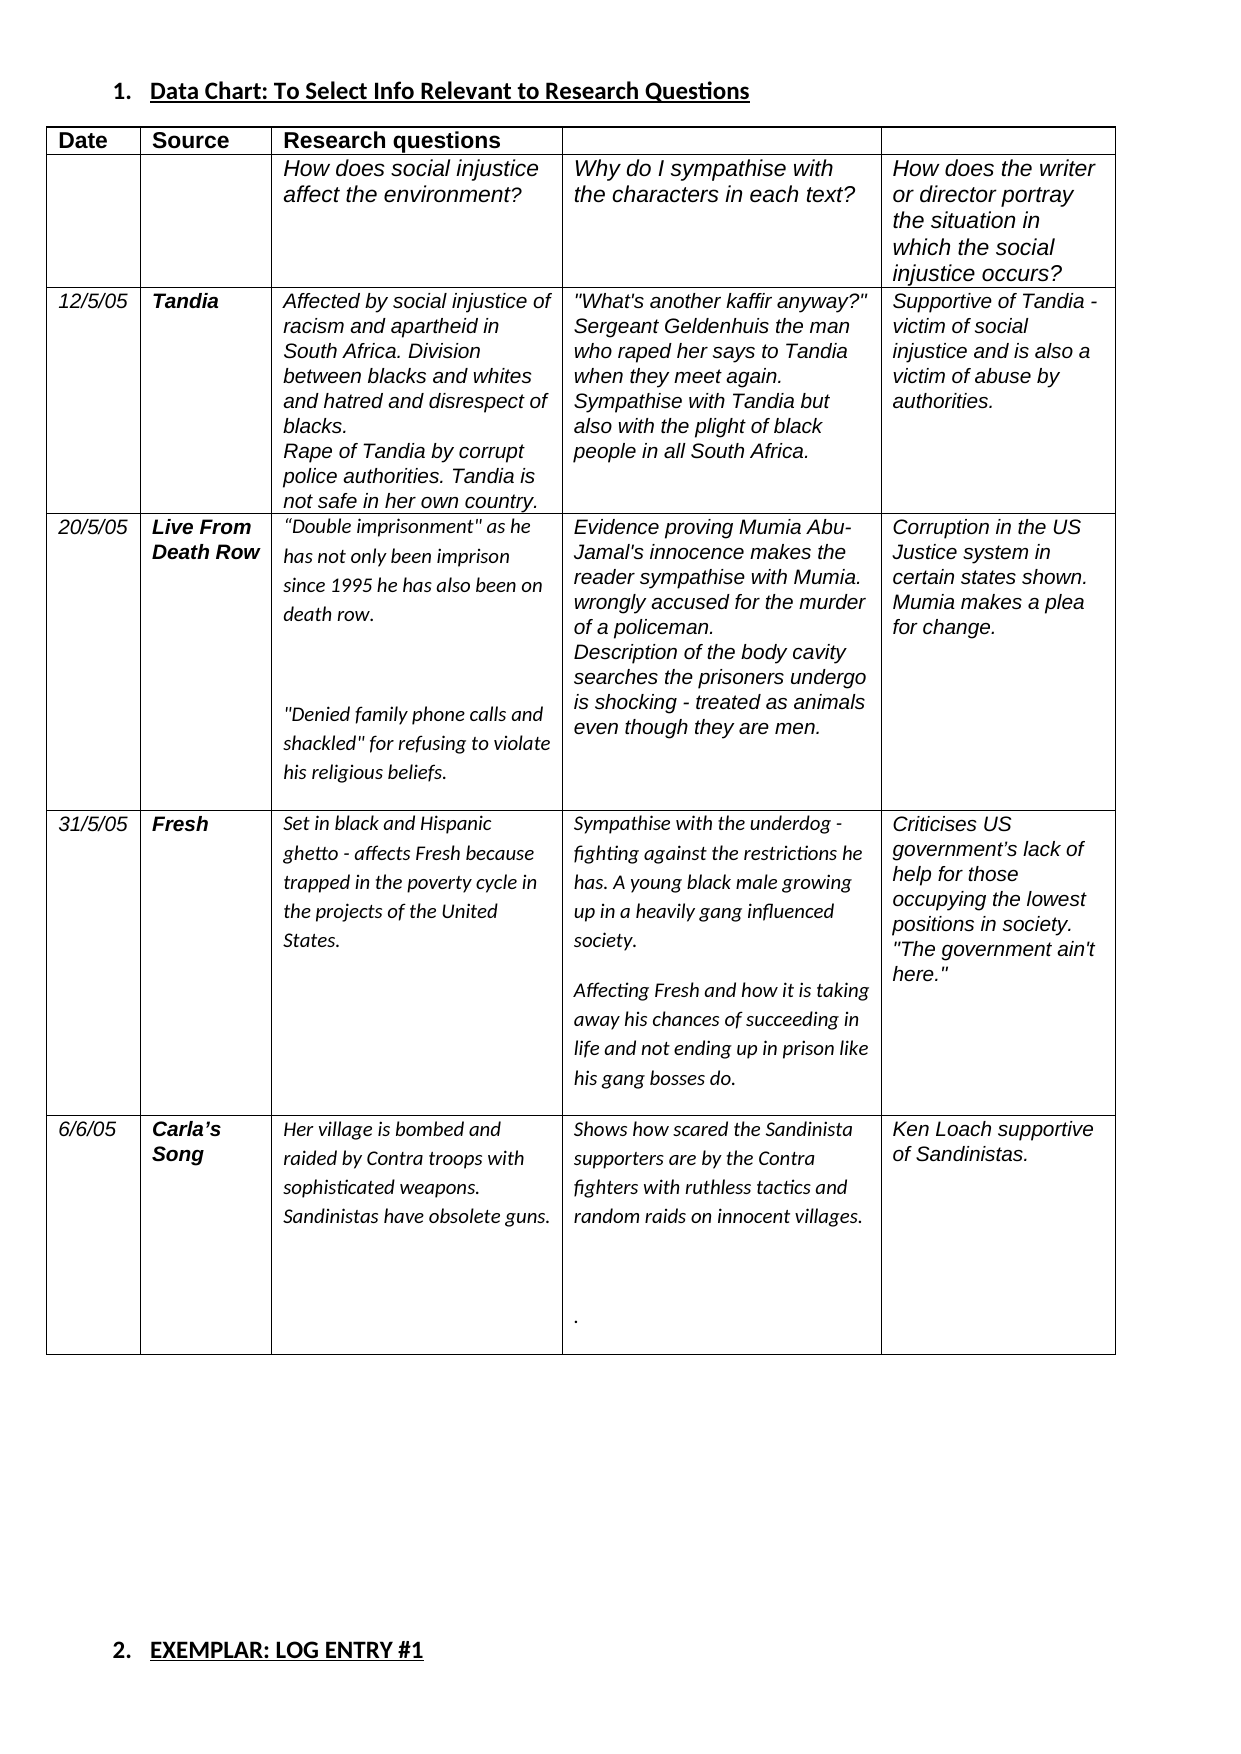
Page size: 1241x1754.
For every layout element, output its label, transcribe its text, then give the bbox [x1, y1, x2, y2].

table_cell [47, 155, 140, 287]
list EXEMPLAR: LOG ENTRY #1 [112, 1634, 1165, 1664]
list Data Chart: To Select Info Relevant to Research Questions [112, 75, 940, 106]
table_cell Sympathise with the underdog - fighting against the restrictions he has. A young black male growing up in a heavily gang influenced society. Affecting Fresh and how it is taking away his chances of succeeding in life and not ending up in prison like his gang bosses do. [563, 811, 881, 1115]
table_cell Affected by social injustice of racism and apartheid in . Division between blacks and whites and hatred and disrespect of blacks. Rape of Tandia by corrupt police authorities. Tandia is not safe in her own country. [272, 288, 562, 513]
table_cell How does social injustice affect the environment? [272, 155, 562, 287]
table_cell 31/5/05 [47, 811, 140, 1115]
table_header Research questions [272, 128, 562, 154]
table_cell 12/5/05 [47, 288, 140, 513]
table_cell Carla’s Song [141, 1116, 271, 1353]
table_header Source [141, 128, 271, 154]
table_cell Shows how scared the Sandinista supporters are by the Contra fighters with ruthless tactics and random raids on innocent villages. . [563, 1116, 881, 1353]
table_header [563, 128, 881, 154]
table_cell Criticises government’s lack of help for those occupying the lowest positions in society. "The government ain't here." [882, 811, 1115, 1115]
table_cell [141, 155, 271, 287]
table_cell Ken Loach supportive of Sandinistas. [882, 1116, 1115, 1353]
table_cell How does the writer or director portray the situation in which the social injustice occurs? [882, 155, 1115, 287]
table_cell Supportive of Tandia - victim of social injustice and is also a victim of abuse by authorities. [882, 288, 1115, 513]
table_cell Evidence proving Mumia Abu-Jamal's innocence makes the reader sympathise with Mumia. wrongly accused for the murder of a policeman. Description of the body cavity searches the prisoners undergo is shocking - treated as animals even though they are men. [563, 514, 881, 809]
table_cell Her village is bombed and raided by Contra troops with sophisticated weapons. Sandinistas have obsolete guns. [272, 1116, 562, 1353]
table_header Date [47, 128, 140, 154]
table_cell Live From Death Row [141, 514, 271, 809]
table_cell "What's another kaffir anyway?" Sergeant Geldenhuis the man who raped her says to Tandia when they meet again. Sympathise with Tandia but also with the plight of black people in all . [563, 288, 881, 513]
table_cell Tandia [141, 288, 271, 513]
table_cell Corruption in the Justice system in certain states shown. Mumia makes a plea for change. [882, 514, 1115, 809]
table_cell Set in black and Hispanic ghetto - affects Fresh because trapped in the poverty cycle in the projects of the . [272, 811, 562, 1115]
table_cell 6/6/05 [47, 1116, 140, 1353]
table_cell 20/5/05 [47, 514, 140, 809]
table_cell Fresh [141, 811, 271, 1115]
table_header [882, 128, 1115, 154]
table_cell “Double imprisonment" as he has not only been imprison since 1995 he has also been on death row. "Denied family phone calls and shackled" for refusing to violate his religious beliefs. [272, 514, 562, 809]
table_cell Why do I sympathise with the characters in each text? [563, 155, 881, 287]
